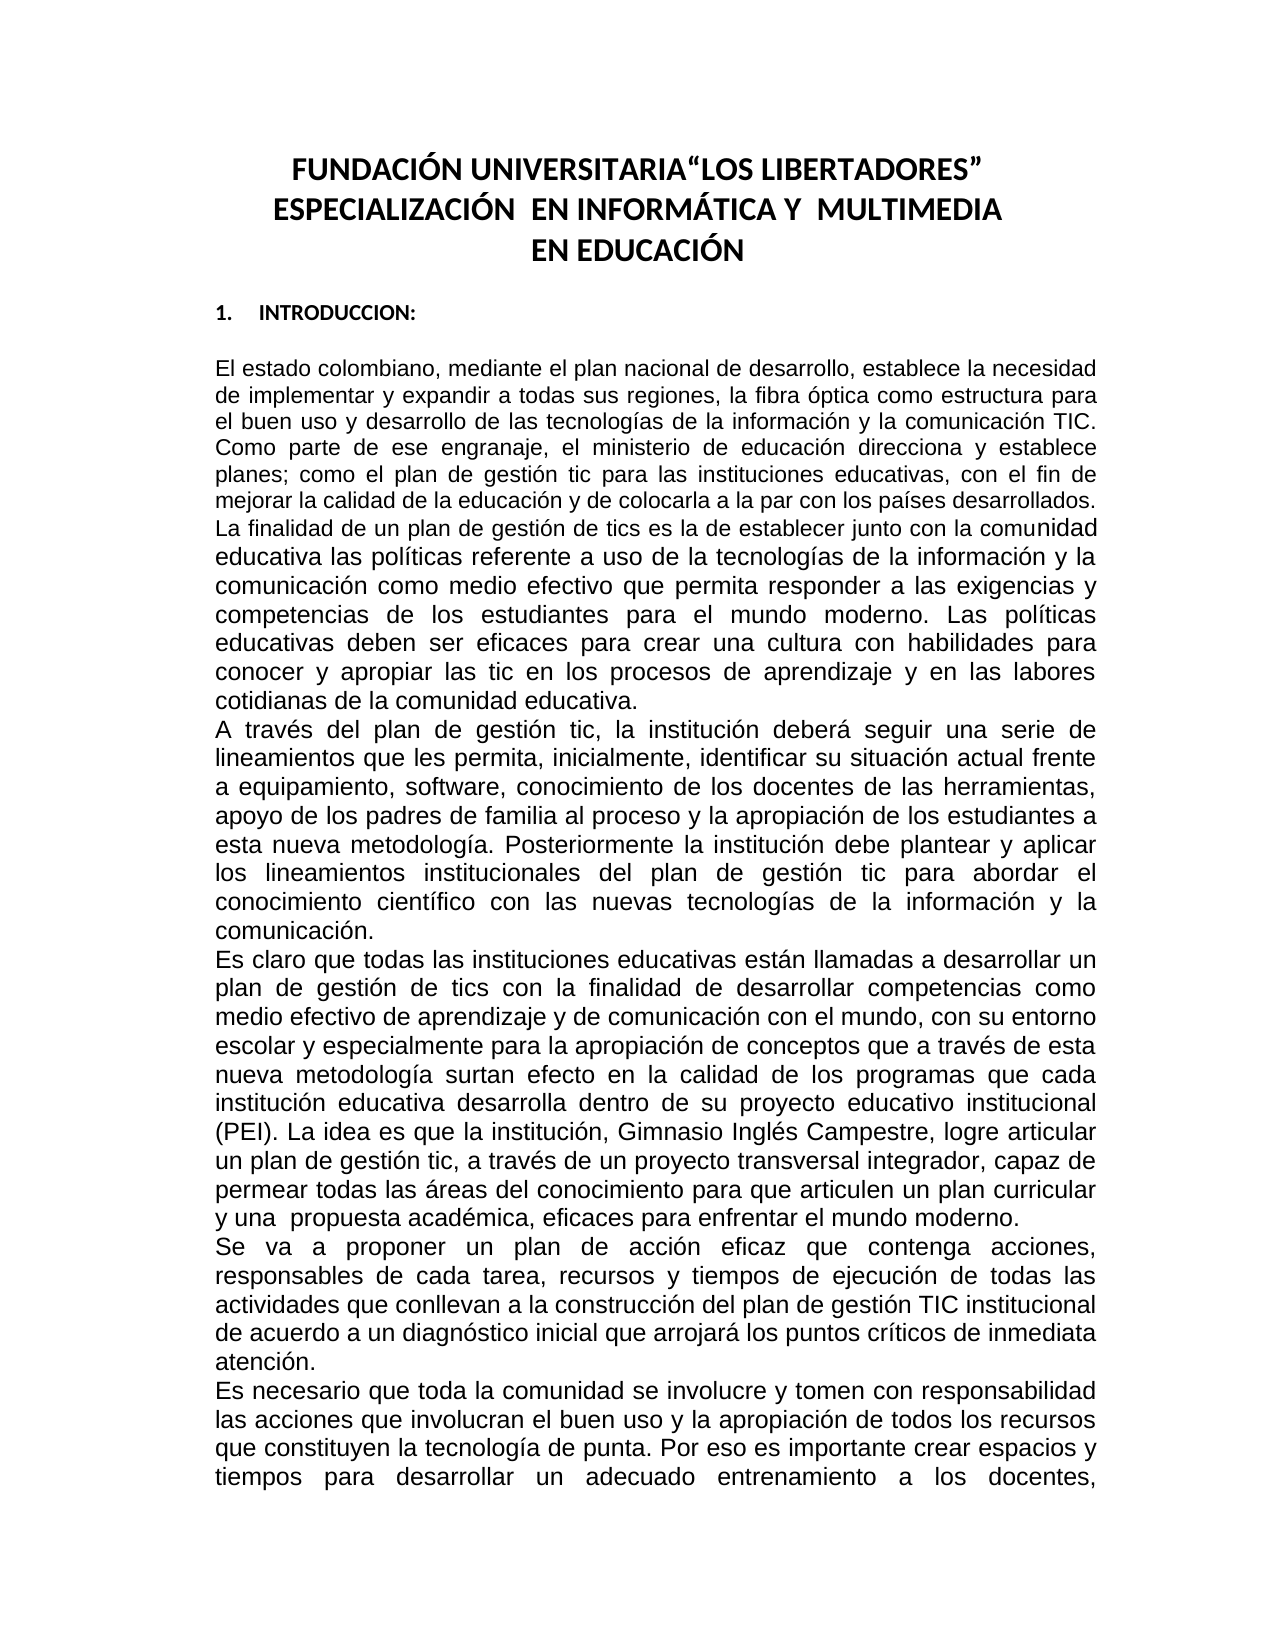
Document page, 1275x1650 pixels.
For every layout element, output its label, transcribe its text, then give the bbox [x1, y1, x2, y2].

text Se va a proponer un plan de acción eficaz que contenga acciones, responsables de cada tarea, recursos y tiempos de ejecución de todas las actividades que conllevan a la construcción del plan de gestión TIC institucional de acuerdo a un diagnóstico inicial que arrojará los puntos críticos de inmediata atención. [215, 1232, 1098, 1376]
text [215, 1376, 1098, 1491]
text ESPECIALIZACIÓN EN INFORMÁTICA Y MULTIMEDIA [177, 188, 1098, 229]
text La finalidad de un plan de gestión de tics es la de establecer junto con la comunidad educativa las políticas referente a uso de la tecnologías de la información y la comunicación como medio efectivo que permita responder a las exigencias y competencias de los estudiantes para el mundo moderno. Las políticas educativas deben ser eficaces para crear una cultura con habilidades para conocer y apropiar las tic en los procesos de aprendizaje y en las labores cotidianas de la comunidad educativa. [215, 513, 1098, 715]
text Es claro que todas las instituciones educativas están llamadas a desarrollar un plan de gestión de tics con la finalidad de desarrollar competencias como medio efectivo de aprendizaje y de comunicación con el mundo, con su entorno escolar y especialmente para la apropiación de conceptos que a través de esta nueva metodología surtan efecto en la calidad de los programas que cada institución educativa desarrolla dentro de su proyecto educativo institucional (PEI). La idea es que la institución, Gimnasio Inglés Campestre, logre articular un plan de gestión tic, a través de un proyecto transversal integrador, capaz de permear todas las áreas del conocimiento para que articulen un plan curricular y una propuesta académica, eficaces para enfrentar el mundo moderno. [215, 945, 1098, 1232]
list INTRODUCCION: [215, 298, 1098, 327]
text EN EDUCACIÓN [177, 229, 1098, 270]
text A través del plan de gestión tic, la institución deberá seguir una serie de lineamientos que les permita, inicialmente, identificar su situación actual frente a equipamiento, software, conocimiento de los docentes de las herramientas, apoyo de los padres de familia al proceso y la apropiación de los estudiantes a esta nueva metodología. Posteriormente la institución debe plantear y aplicar los lineamientos institucionales del plan de gestión tic para abordar el conocimiento científico con las nuevas tecnologías de la información y la comunicación. [215, 715, 1098, 945]
text FUNDACIÓN UNIVERSITARIA“LOS LIBERTADORES” [177, 148, 1098, 188]
text El estado colombiano, mediante el plan nacional de desarrollo, establece la necesidad de implementar y expandir a todas sus regiones, la fibra óptica como estructura para el buen uso y desarrollo de las tecnologías de la información y la comunicación TIC. Como parte de ese engranaje, el ministerio de educación direcciona y establece planes; como el plan de gestión tic para las instituciones educativas, con el fin de mejorar la calidad de la educación y de colocarla a la par con los países desarrollados. [215, 355, 1098, 513]
